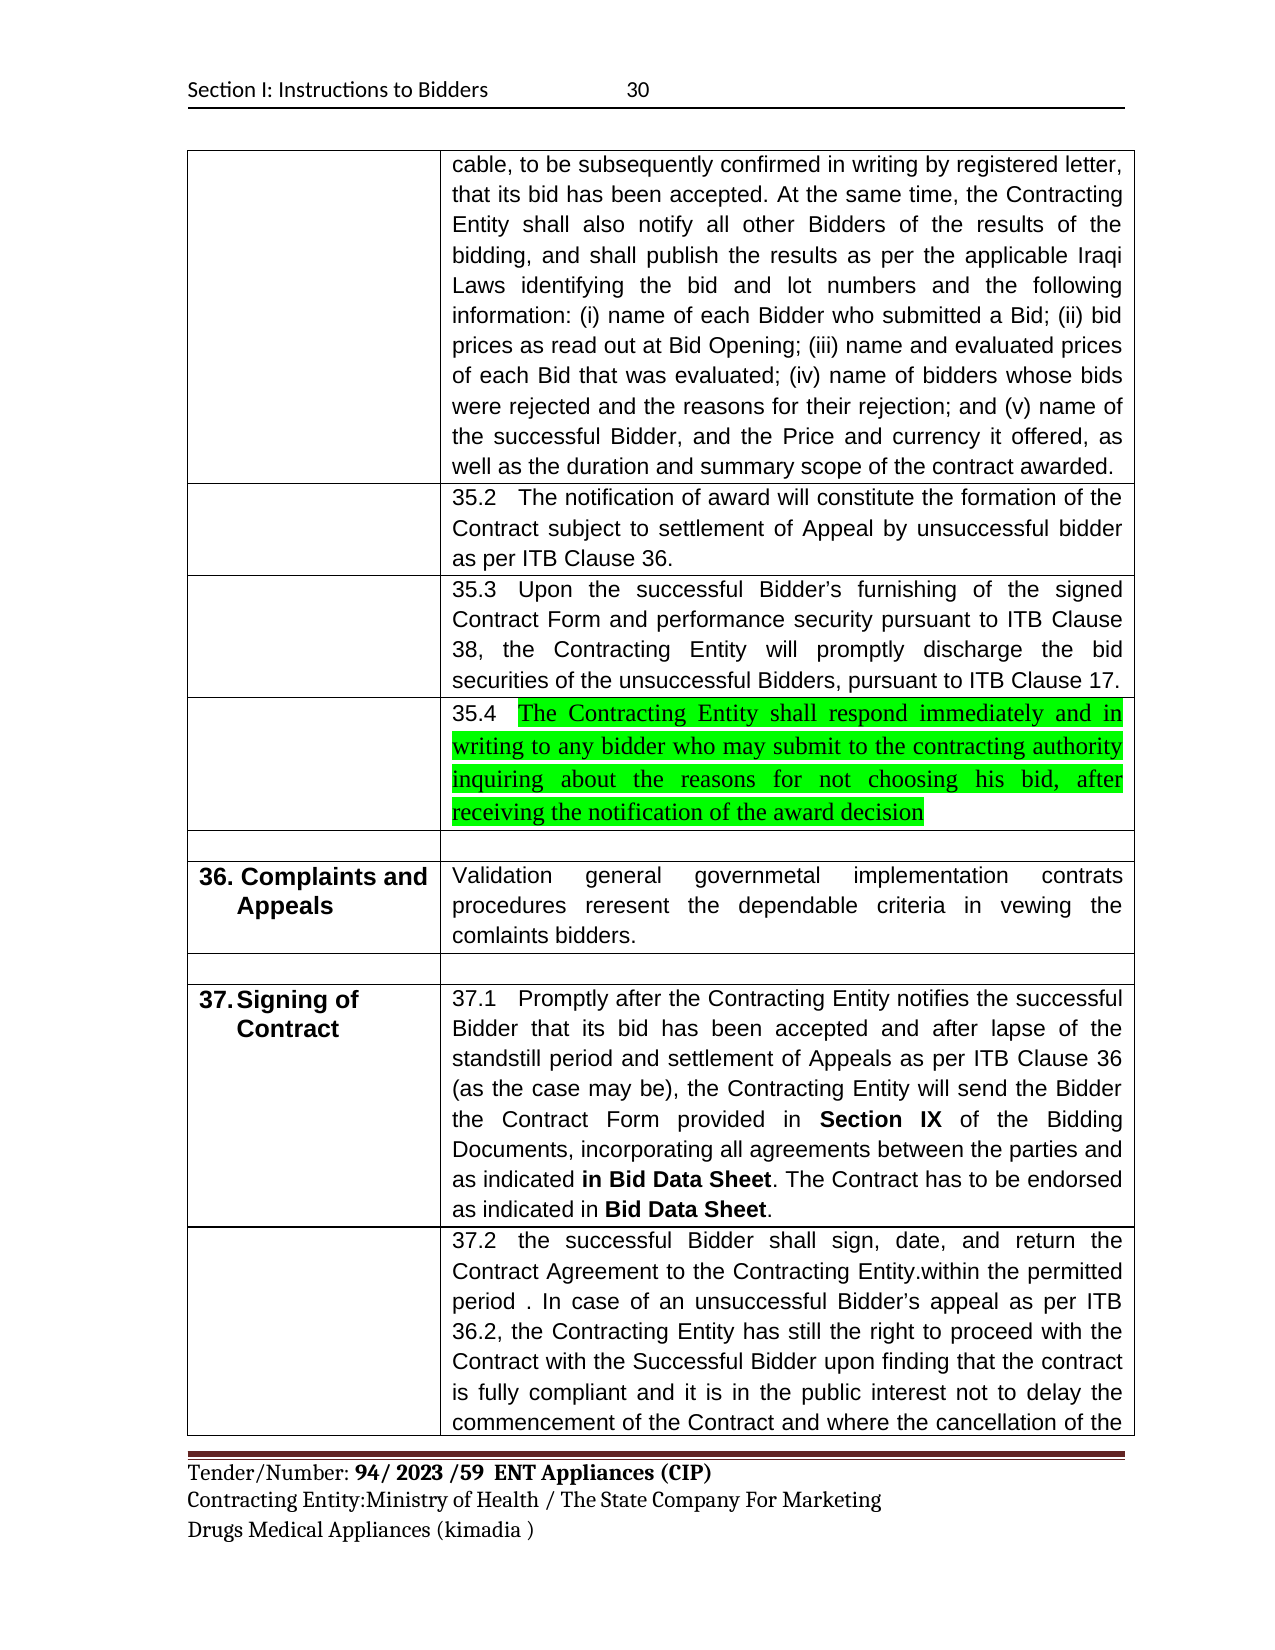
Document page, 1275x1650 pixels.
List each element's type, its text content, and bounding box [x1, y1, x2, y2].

table_cell [188, 576, 440, 697]
table_cell 35.2 The notification of award will constitute the formation of the Contract subject to settlement of Appeal by unsuccessful bidder as per ITB Clause 36. [441, 484, 1134, 575]
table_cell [188, 151, 440, 483]
table_cell [441, 831, 1134, 861]
table_cell 37. Signing of Contract [188, 985, 440, 1226]
table_cell 35.4 The Contracting Entity shall respond immediately and in writing to any bidder who may submit to the contracting authority inquiring about the reasons for not choosing his bid, after receiving the notification of the award decision [441, 698, 1134, 829]
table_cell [441, 1228, 1134, 1435]
table_cell 36. Complaints and Appeals [188, 862, 440, 952]
table_cell [188, 1228, 440, 1435]
table_cell Validation general governmetal implementation contrats procedures reresent the dependable criteria in vewing the comlaints bidders. [441, 862, 1134, 952]
table_cell [188, 831, 440, 861]
table_cell 37.1 Promptly after the Contracting Entity notifies the successful Bidder that its bid has been accepted and after lapse of the standstill period and settlement of Appeals as per ITB Clause 36 (as the case may be), the Contracting Entity will send the Bidder the Contract Form provided in Section IX of the Bidding Documents, incorporating all agreements between the parties and as indicated in Bid Data Sheet. The Contract has to be endorsed as indicated in Bid Data Sheet. [441, 985, 1134, 1226]
table_cell [441, 954, 1134, 984]
table_cell [188, 698, 440, 829]
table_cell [441, 151, 1134, 483]
table_cell [188, 484, 440, 575]
table_cell 35.3 Upon the successful Bidder’s furnishing of the signed Contract Form and performance security pursuant to ITB Clause 38, the Contracting Entity will promptly discharge the bid securities of the unsuccessful Bidders, pursuant to ITB Clause 17. [441, 576, 1134, 697]
table_cell [188, 954, 440, 984]
